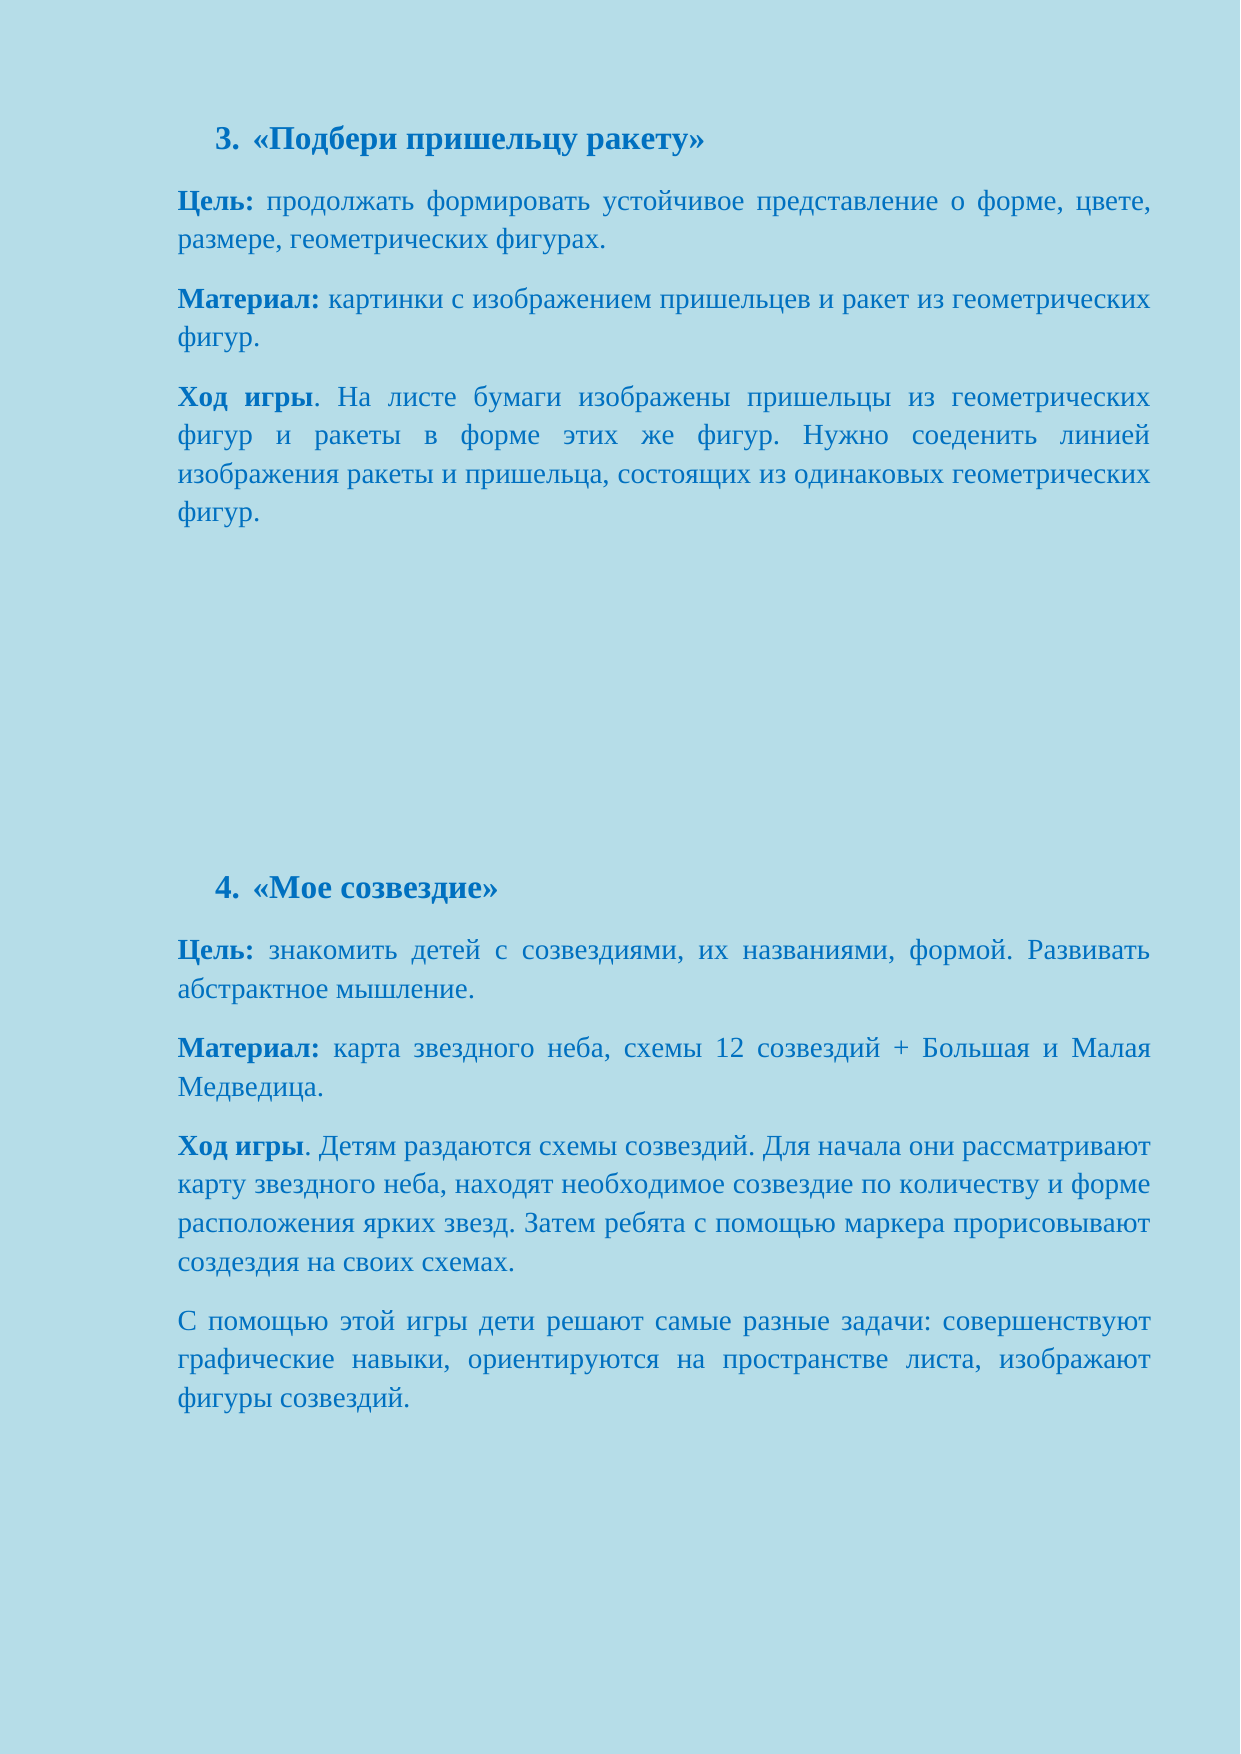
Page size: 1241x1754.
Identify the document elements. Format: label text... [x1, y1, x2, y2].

text Цель: знакомить детей с созвездиями, их названиями, формой. Развивать абстрактное мышление. [177, 932, 1152, 1004]
text Ход игры. На листе бумаги изображены пришельцы из геометрических фигур и ракеты в форме этих же фигур. Нужно соеденить линией изображения ракеты и пришельца, состоящих из одинаковых геометрических фигур. [177, 379, 1152, 528]
text Материал: картинки с изображением пришельцев и ракет из геометрических фигур. [177, 281, 1152, 353]
list «Подбери пришельцу ракету» [215, 118, 1152, 156]
text Материал: карта звездного неба, схемы 12 созвездий + Большая и Малая Медведица. [177, 1030, 1152, 1102]
text С помощью этой игры дети решают самые разные задачи: совершенствуют графические навыки, ориентируются на пространстве листа, изображают фигуры созвездий. [177, 1303, 1152, 1414]
text Ход игры. Детям раздаются схемы созвездий. Для начала они рассматривают карту звездного неба, находят необходимое созвездие по количеству и форме расположения ярких звезд. Затем ребята с помощью маркера прорисовывают создездия на своих схемах. [177, 1128, 1152, 1277]
list «Мое созвездие» [215, 867, 1152, 906]
text Цель: продолжать формировать устойчивое представление о форме, цвете, размере, геометрических фигурах. [177, 183, 1152, 255]
